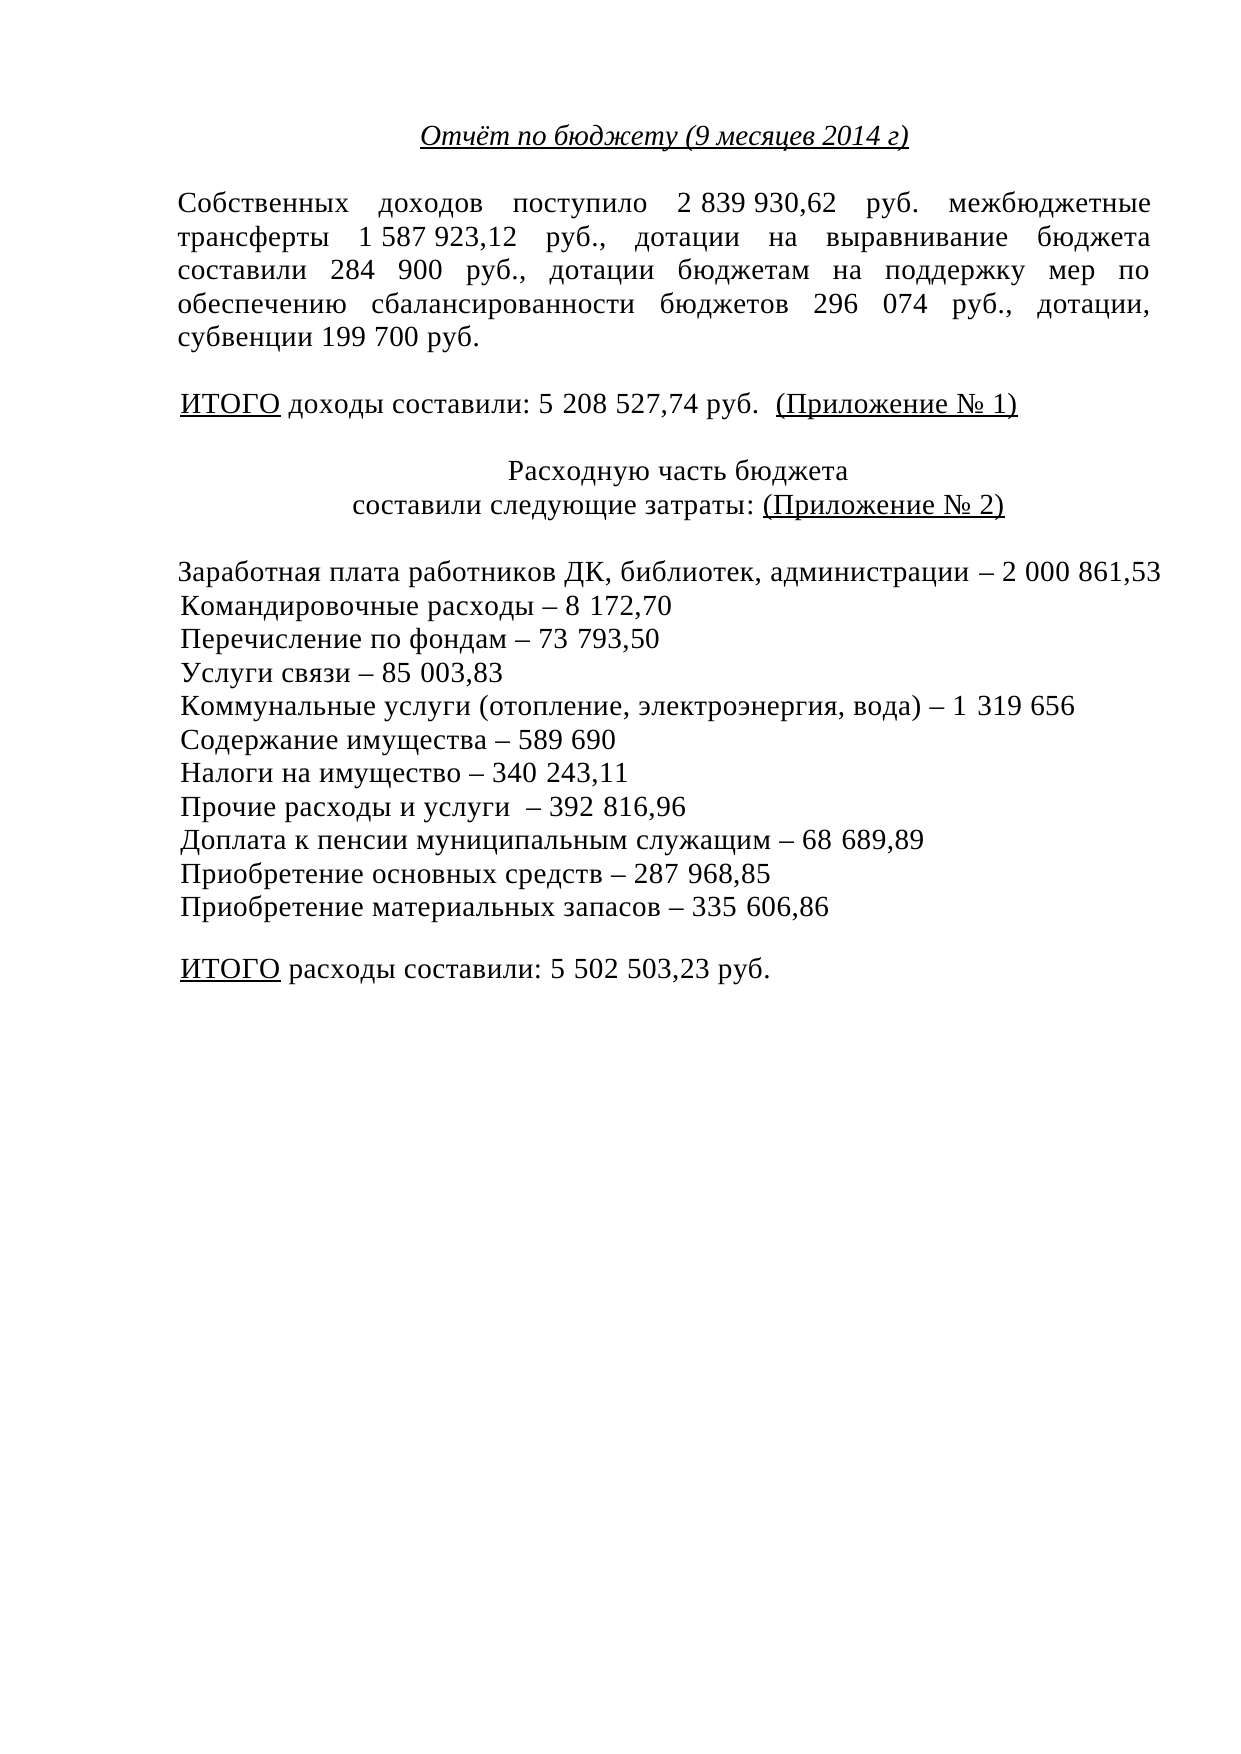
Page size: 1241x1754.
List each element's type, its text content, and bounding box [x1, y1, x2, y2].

text Приобретение основных средств – 287 968,85 [180, 856, 1176, 889]
text Собственных доходов поступило 2 839 930,62 руб. межбюджетные трансферты 1 587 923,12 руб., дотации на выравнивание бюджета составили 284 900 руб., дотации бюджетам на поддержку мер по обеспечению сбалансированности бюджетов 296 074 руб., дотации, субвенции 199 700 руб. [177, 185, 1152, 353]
text Заработная плата работников ДК, библиотек, администрации – 2 000 861,53 [177, 554, 1176, 588]
text Командировочные расходы – 8 172,70 [180, 588, 1176, 621]
text Содержание имущества – 589 690 [180, 722, 1176, 755]
text Услуги связи – 85 003,83 [180, 655, 1176, 688]
text ИТОГО расходы составили: 5 502 503,23 руб. [180, 951, 1176, 985]
text Отчёт по бюджету (9 месяцев 2014 г) [177, 118, 1152, 152]
text Приобретение материальных запасов – 335 606,86 [180, 889, 1176, 923]
text Доплата к пенсии муниципальным служащим – 68 689,89 [180, 822, 1176, 856]
text ИТОГО доходы составили: 5 208 527,74 руб. (Приложение № 1) [180, 386, 1176, 420]
text Расходную часть бюджета [180, 453, 1176, 487]
text Коммунальные услуги (отопление, электроэнергия, вода) – 1 319 656 [180, 688, 1176, 722]
text Перечисление по фондам – 73 793,50 [180, 621, 1176, 655]
text составили следующие затраты: (Приложение № 2) [180, 487, 1176, 521]
text Прочие расходы и услуги – 392 816,96 [180, 789, 1176, 822]
text Налоги на имущество – 340 243,11 [180, 755, 1176, 789]
